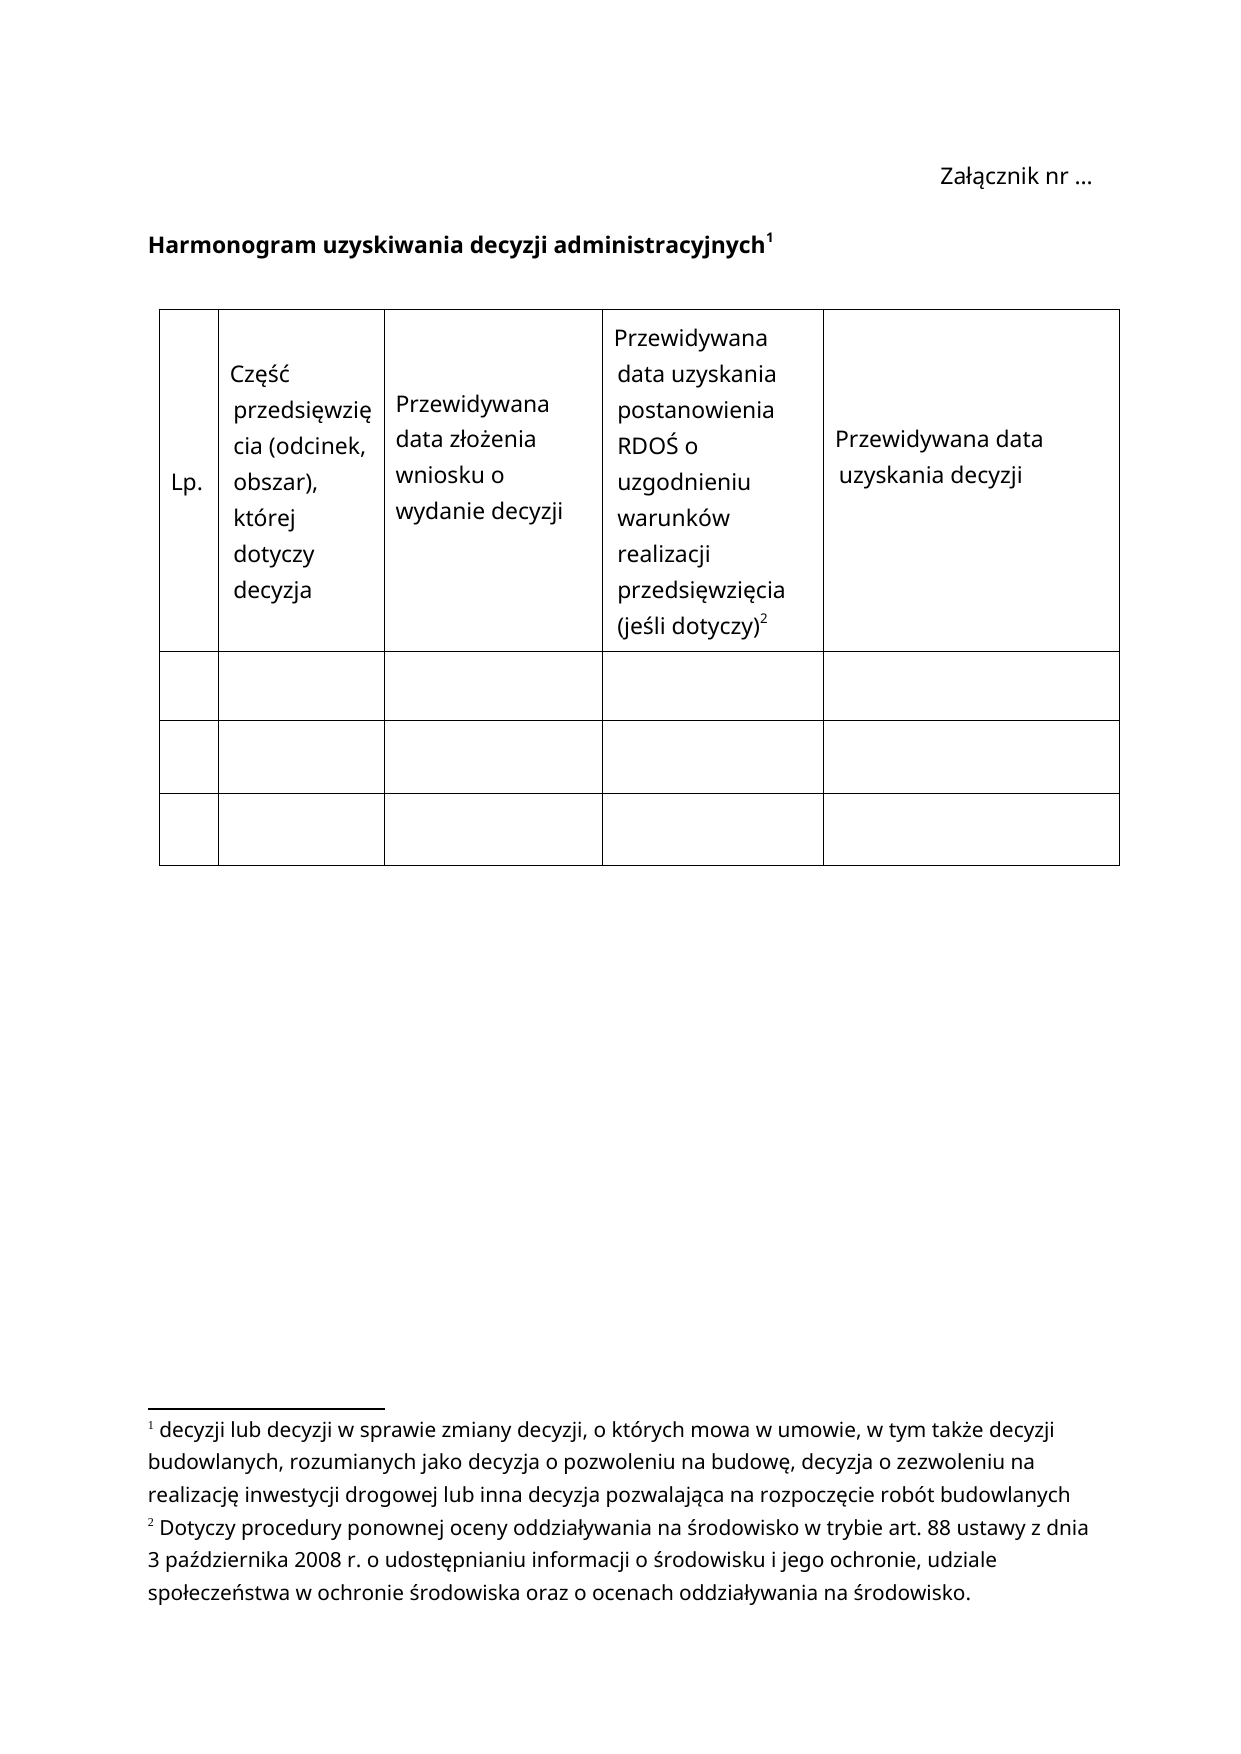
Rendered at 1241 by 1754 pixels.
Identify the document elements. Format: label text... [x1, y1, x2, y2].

table_cell [160, 794, 218, 865]
table_header Część przedsięwzięcia (odcinek, obszar), której dotyczy decyzja [219, 310, 384, 651]
table_cell [603, 721, 823, 792]
table_header Przewidywana data złożenia wniosku o wydanie decyzji [385, 310, 602, 651]
table_cell [160, 652, 218, 719]
table_header Lp. [160, 310, 218, 651]
table_header Przewidywana data uzyskania postanowienia RDOŚ o uzgodnieniu warunków realizacji przedsięwzięcia (jeśli dotyczy) [603, 310, 823, 651]
table_cell [824, 652, 1119, 719]
table_cell [824, 794, 1119, 865]
table_cell [385, 652, 602, 719]
table_cell [385, 721, 602, 792]
table_cell [603, 652, 823, 719]
table_cell [219, 652, 384, 719]
table_cell [824, 721, 1119, 792]
table_cell [219, 721, 384, 792]
table_header Przewidywana data uzyskania decyzji [824, 310, 1119, 651]
text Załącznik nr … [192, 160, 1093, 191]
table_cell [603, 794, 823, 865]
table_cell [219, 794, 384, 865]
table_cell [385, 794, 602, 865]
text Harmonogram uzyskiwania decyzji administracyjnych [148, 229, 1093, 260]
table_cell [160, 721, 218, 792]
